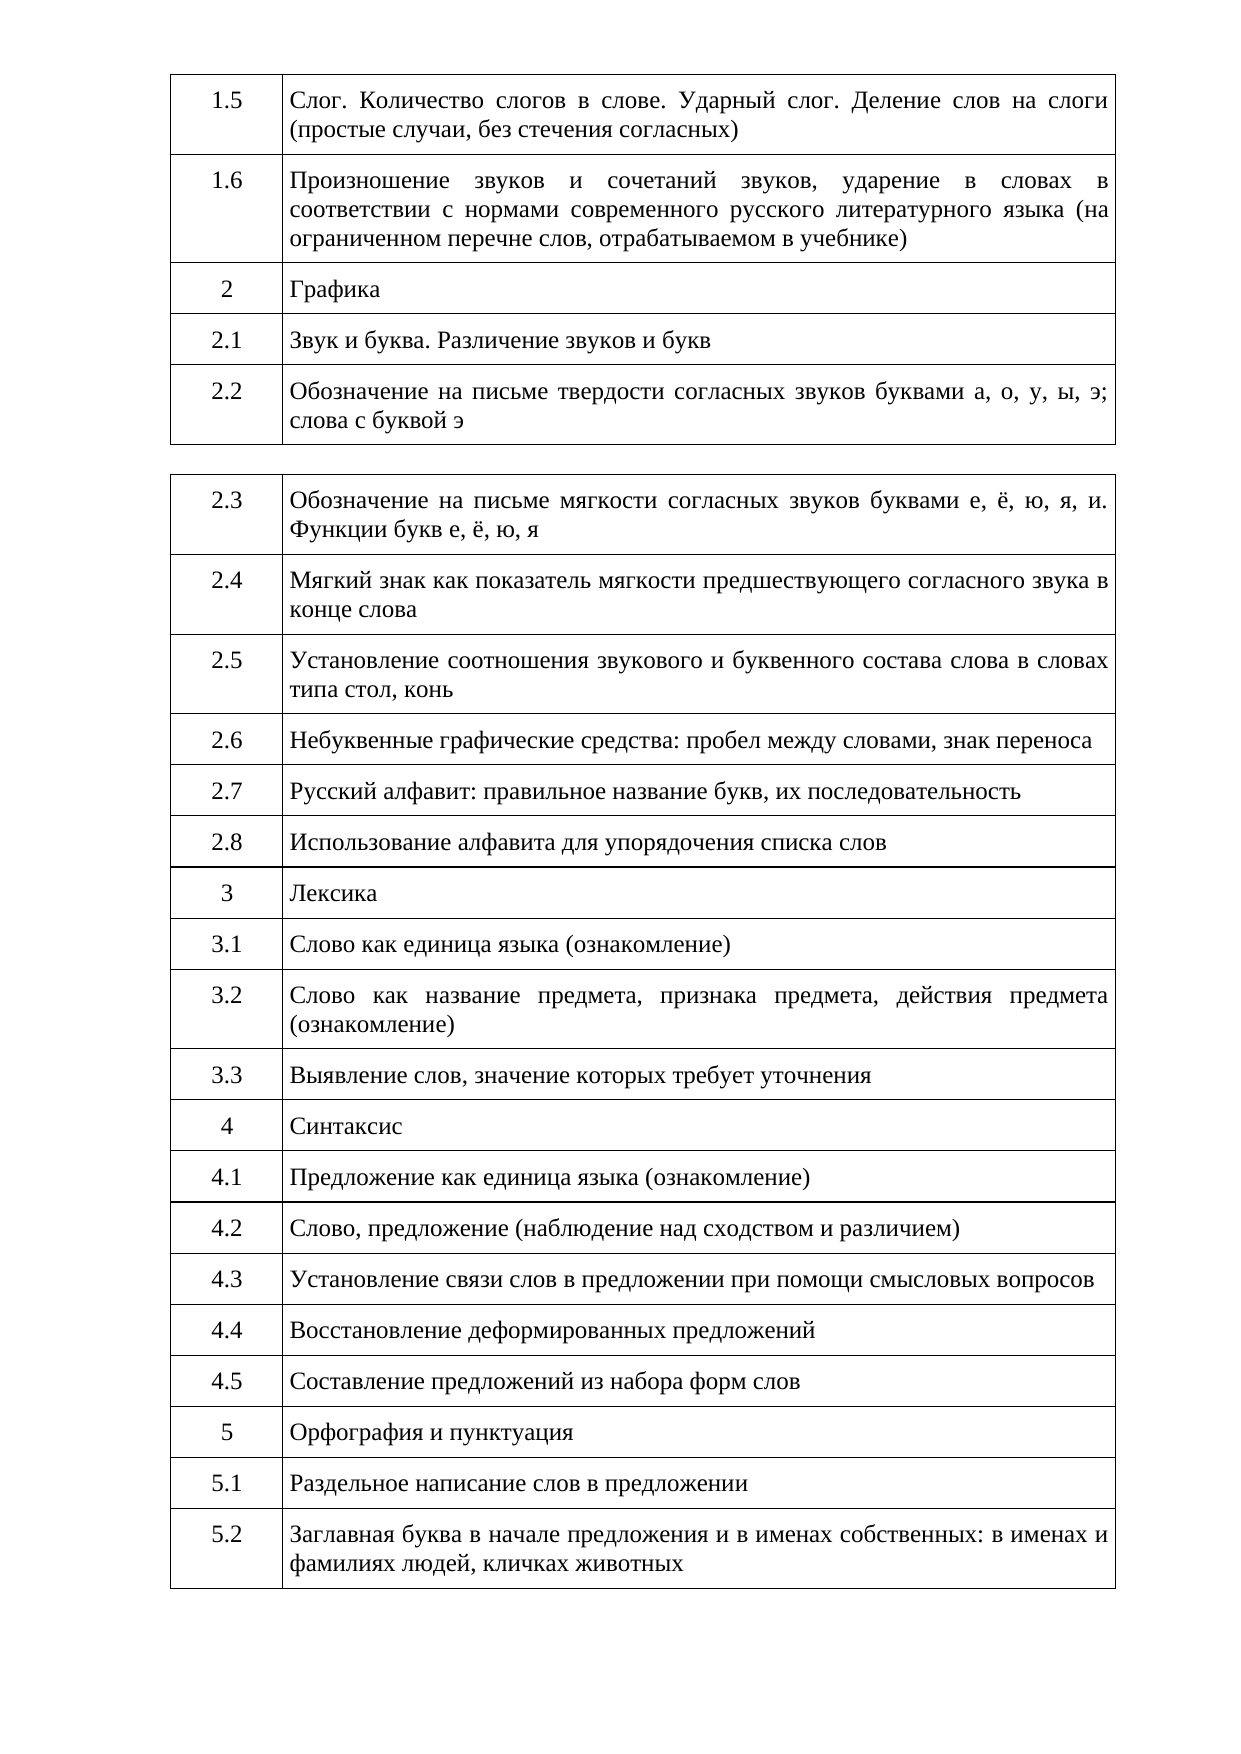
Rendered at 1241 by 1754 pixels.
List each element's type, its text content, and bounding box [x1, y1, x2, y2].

table_cell Небуквенные графические средства: пробел между словами, знак переноса [283, 714, 1115, 764]
table_cell Слово как название предмета, признака предмета, действия предмета (ознакомление) [283, 970, 1115, 1048]
table_cell Слово как единица языка (ознакомление) [283, 919, 1115, 968]
table_cell 4.4 [171, 1305, 282, 1354]
table_cell 3.1 [171, 919, 282, 968]
table_cell Произношение звуков и сочетаний звуков, ударение в словах в соответствии с нормами современного русского литературного языка (на ограниченном перечне слов, отрабатываемом в учебнике) [283, 155, 1115, 262]
table_cell Мягкий знак как показатель мягкости предшествующего согласного звука в конце слова [283, 555, 1115, 633]
table_cell Графика [283, 263, 1115, 313]
table_cell 2.1 [171, 314, 282, 364]
table_cell 5.2 [171, 1509, 282, 1587]
table_cell Восстановление деформированных предложений [283, 1305, 1115, 1354]
table_cell Составление предложений из набора форм слов [283, 1356, 1115, 1406]
table_cell Русский алфавит: правильное название букв, их последовательность [283, 765, 1115, 815]
table_cell Обозначение на письме твердости согласных звуков буквами а, о, у, ы, э; слова с буквой э [283, 365, 1115, 444]
table_cell Предложение как единица языка (ознакомление) [283, 1151, 1115, 1201]
table_cell 2 [171, 263, 282, 313]
table_cell Слог. Количество слогов в слове. Ударный слог. Деление слов на слоги (простые случаи, без стечения согласных) [283, 75, 1115, 154]
table_cell Звук и буква. Различение звуков и букв [283, 314, 1115, 364]
table_cell Использование алфавита для упорядочения списка слов [283, 816, 1115, 866]
table_cell 4 [171, 1100, 282, 1150]
table_cell 1.5 [171, 75, 282, 154]
table_cell Раздельное написание слов в предложении [283, 1458, 1115, 1508]
table_header 2.3 [171, 475, 282, 554]
table_cell Установление соотношения звукового и буквенного состава слова в словах типа стол, конь [283, 635, 1115, 713]
table_cell 2.4 [171, 555, 282, 633]
table_header Обозначение на письме мягкости согласных звуков буквами е, ё, ю, я, и. Функции букв е, ё, ю, я [283, 475, 1115, 554]
table_cell 4.5 [171, 1356, 282, 1406]
table_cell 4.2 [171, 1203, 282, 1252]
table_cell 5.1 [171, 1458, 282, 1508]
table_cell Слово, предложение (наблюдение над сходством и различием) [283, 1203, 1115, 1252]
table_cell 3.2 [171, 970, 282, 1048]
table_cell 3.3 [171, 1049, 282, 1099]
table_cell 2.6 [171, 714, 282, 764]
table_cell Выявление слов, значение которых требует уточнения [283, 1049, 1115, 1099]
table_cell Лексика [283, 868, 1115, 917]
table_cell Заглавная буква в начале предложения и в именах собственных: в именах и фамилиях людей, кличках животных [283, 1509, 1115, 1587]
table_cell Орфография и пунктуация [283, 1407, 1115, 1457]
table_cell 2.8 [171, 816, 282, 866]
table_cell 4.1 [171, 1151, 282, 1201]
table_cell 4.3 [171, 1254, 282, 1303]
table_cell 2.7 [171, 765, 282, 815]
table_cell Установление связи слов в предложении при помощи смысловых вопросов [283, 1254, 1115, 1303]
table_cell 1.6 [171, 155, 282, 262]
table_cell 3 [171, 868, 282, 917]
table_cell 5 [171, 1407, 282, 1457]
table_cell Синтаксис [283, 1100, 1115, 1150]
table_cell 2.2 [171, 365, 282, 444]
table_cell 2.5 [171, 635, 282, 713]
